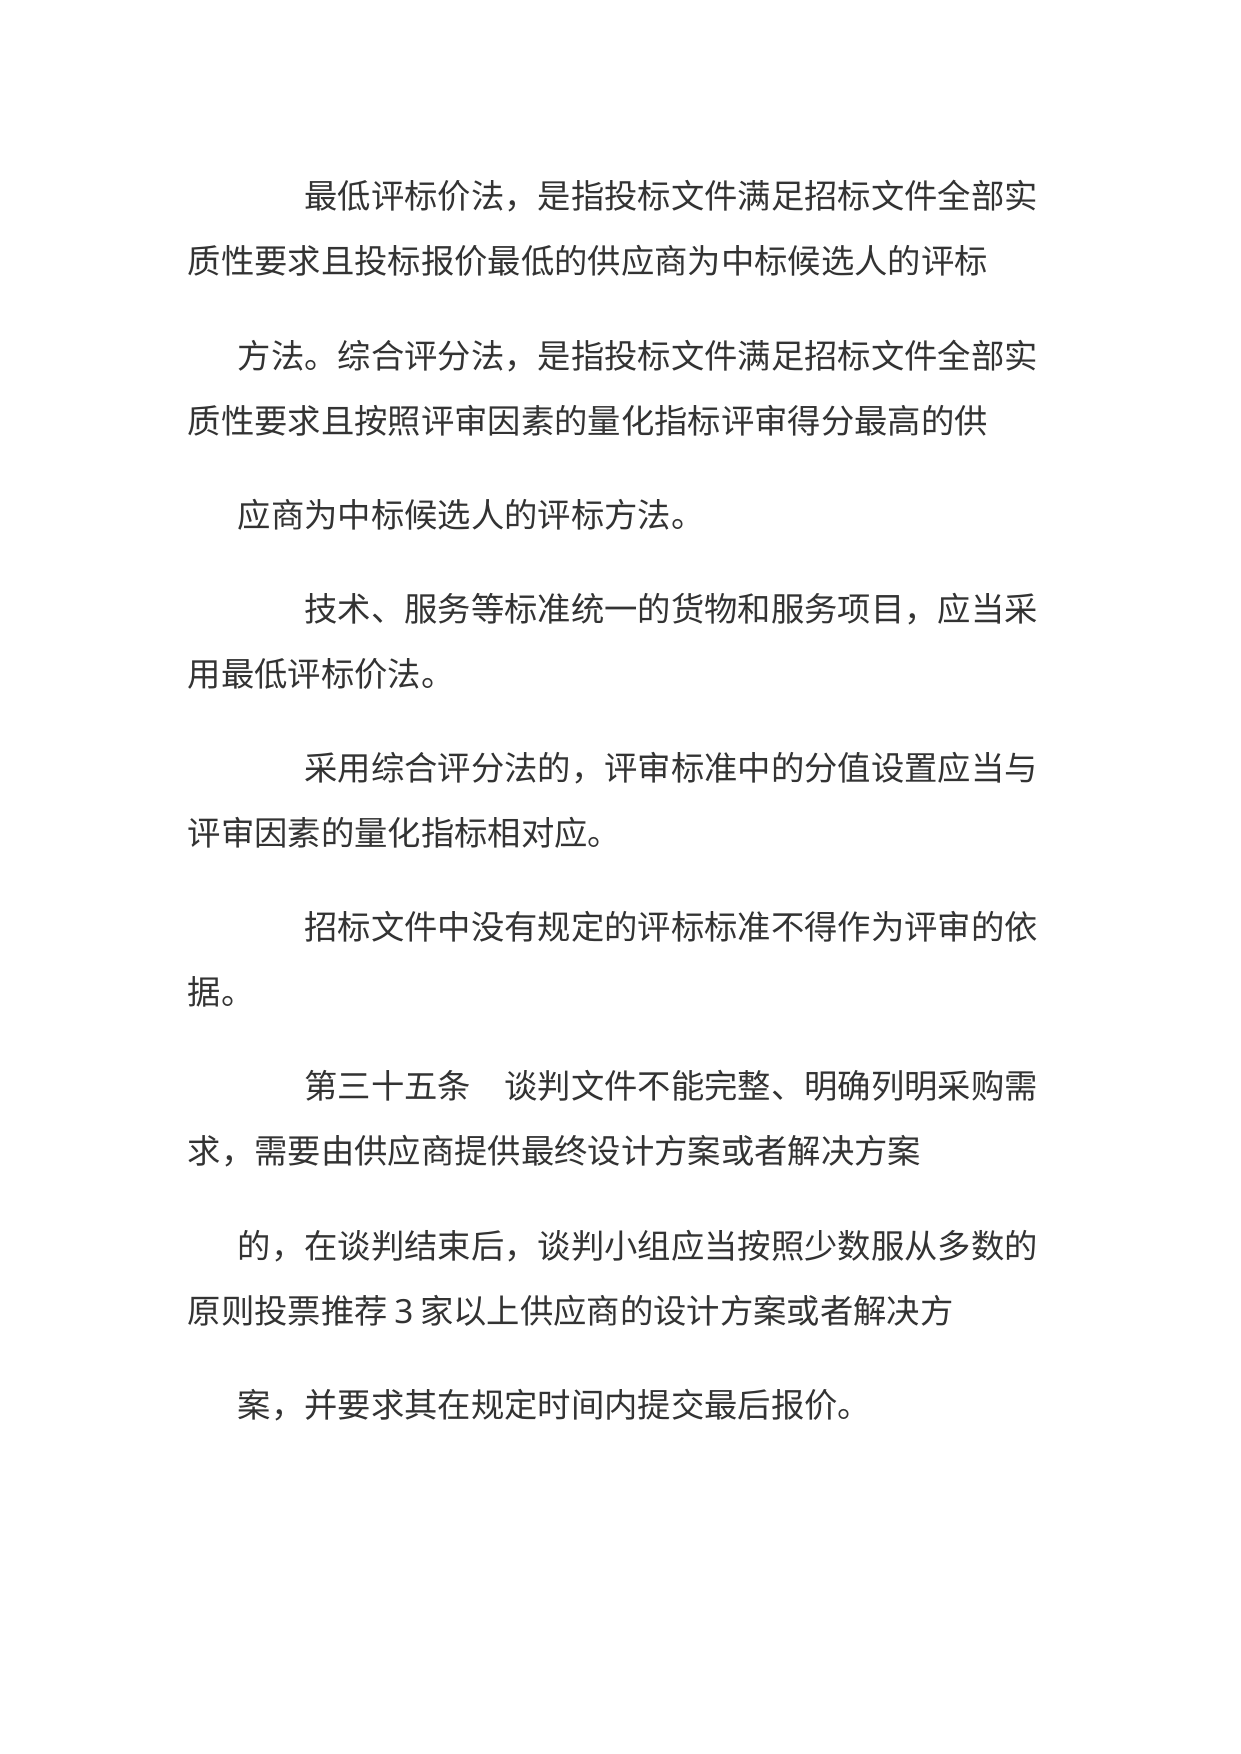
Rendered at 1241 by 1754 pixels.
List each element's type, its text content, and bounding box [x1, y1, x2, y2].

text 应商为中标候选人的评标方法。 [187, 480, 1053, 545]
text 案，并要求其在规定时间内提交最后报价。 [187, 1370, 1053, 1435]
text 第三十五条 谈判文件不能完整、明确列明采购需求，需要由供应商提供最终设计方案或者解决方案 [187, 1052, 1053, 1182]
text 的，在谈判结束后，谈判小组应当按照少数服从多数的原则投票推荐3家以上供应商的设计方案或者解决方 [187, 1211, 1053, 1341]
text 技术、服务等标准统一的货物和服务项目，应当采用最低评标价法。 [187, 574, 1053, 704]
text 方法。综合评分法，是指投标文件满足招标文件全部实质性要求且按照评审因素的量化指标评审得分最高的供 [187, 321, 1053, 451]
text 最低评标价法，是指投标文件满足招标文件全部实质性要求且投标报价最低的供应商为中标候选人的评标 [187, 162, 1053, 292]
text 招标文件中没有规定的评标标准不得作为评审的依据。 [187, 893, 1053, 1023]
text 采用综合评分法的，评审标准中的分值设置应当与评审因素的量化指标相对应。 [187, 734, 1053, 864]
